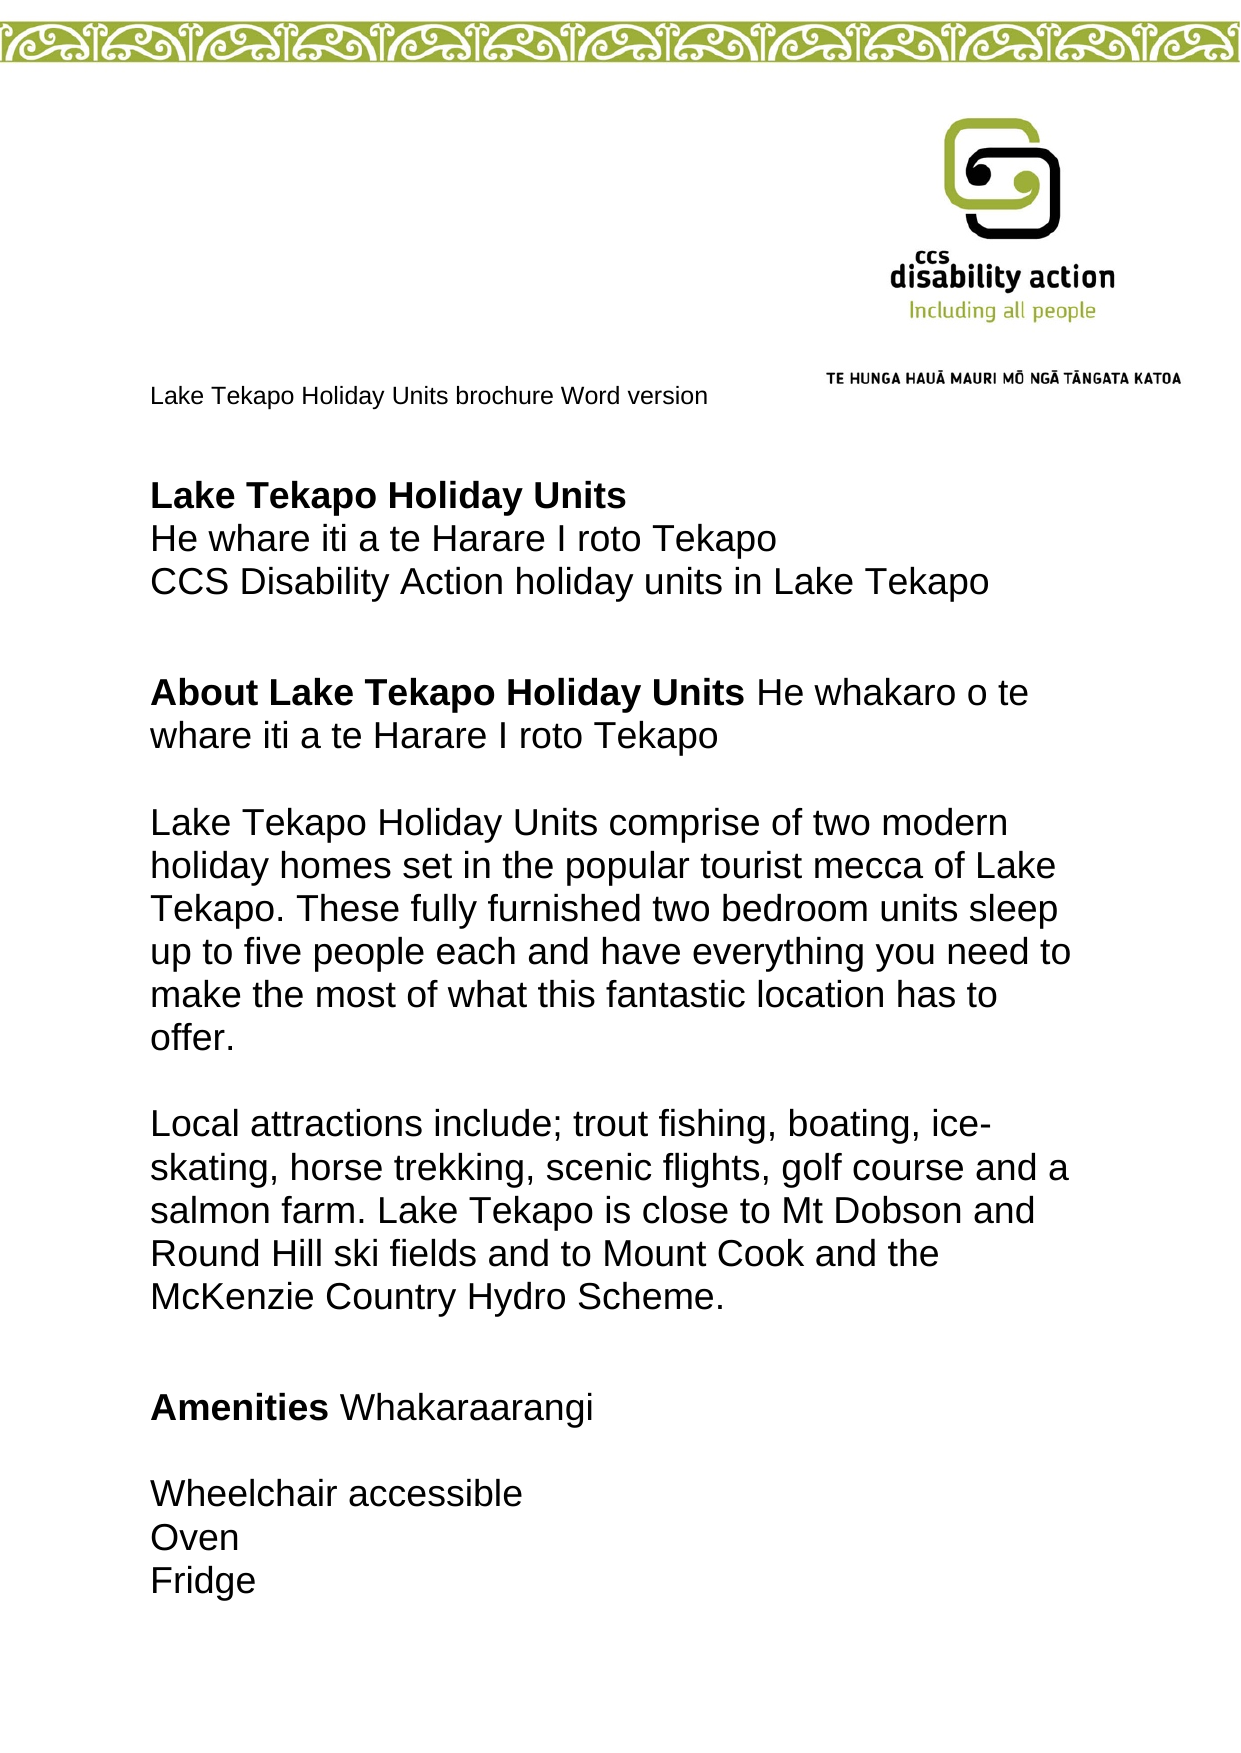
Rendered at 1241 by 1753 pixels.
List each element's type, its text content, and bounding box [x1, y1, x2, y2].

text Wheelchair accessible [150, 1472, 1090, 1515]
text He whare iti a te Harare I roto Tekapo [150, 516, 1090, 559]
picture [0, 0, 1240, 429]
subtitle About Lake Tekapo Holiday Units He whakaro o te whare iti a te Harare I roto Tekapo [150, 670, 1090, 757]
text Fridge [150, 1558, 1090, 1601]
text Lake Tekapo Holiday Units comprise of two modern holiday homes set in the popular tourist mecca of Lake Tekapo. These fully furnished two bedroom units sleep up to five people each and have everything you need to make the most of what this fantastic location has to offer. [150, 800, 1090, 1058]
text Lake Tekapo Holiday Units brochure Word version [150, 381, 1090, 409]
text CCS Disability Action holiday units in Lake Tekapo [150, 559, 1090, 602]
text Local attractions include; trout fishing, boating, ice-skating, horse trekking, scenic flights, golf course and a salmon farm. Lake Tekapo is close to Mt Dobson and Round Hill ski fields and to Mount Cook and the McKenzie Country Hydro Scheme. [150, 1102, 1090, 1317]
subtitle Lake Tekapo Holiday Units [150, 473, 1090, 516]
text Oven [150, 1515, 1090, 1558]
subtitle Amenities Whakaraarangi [150, 1385, 1090, 1428]
